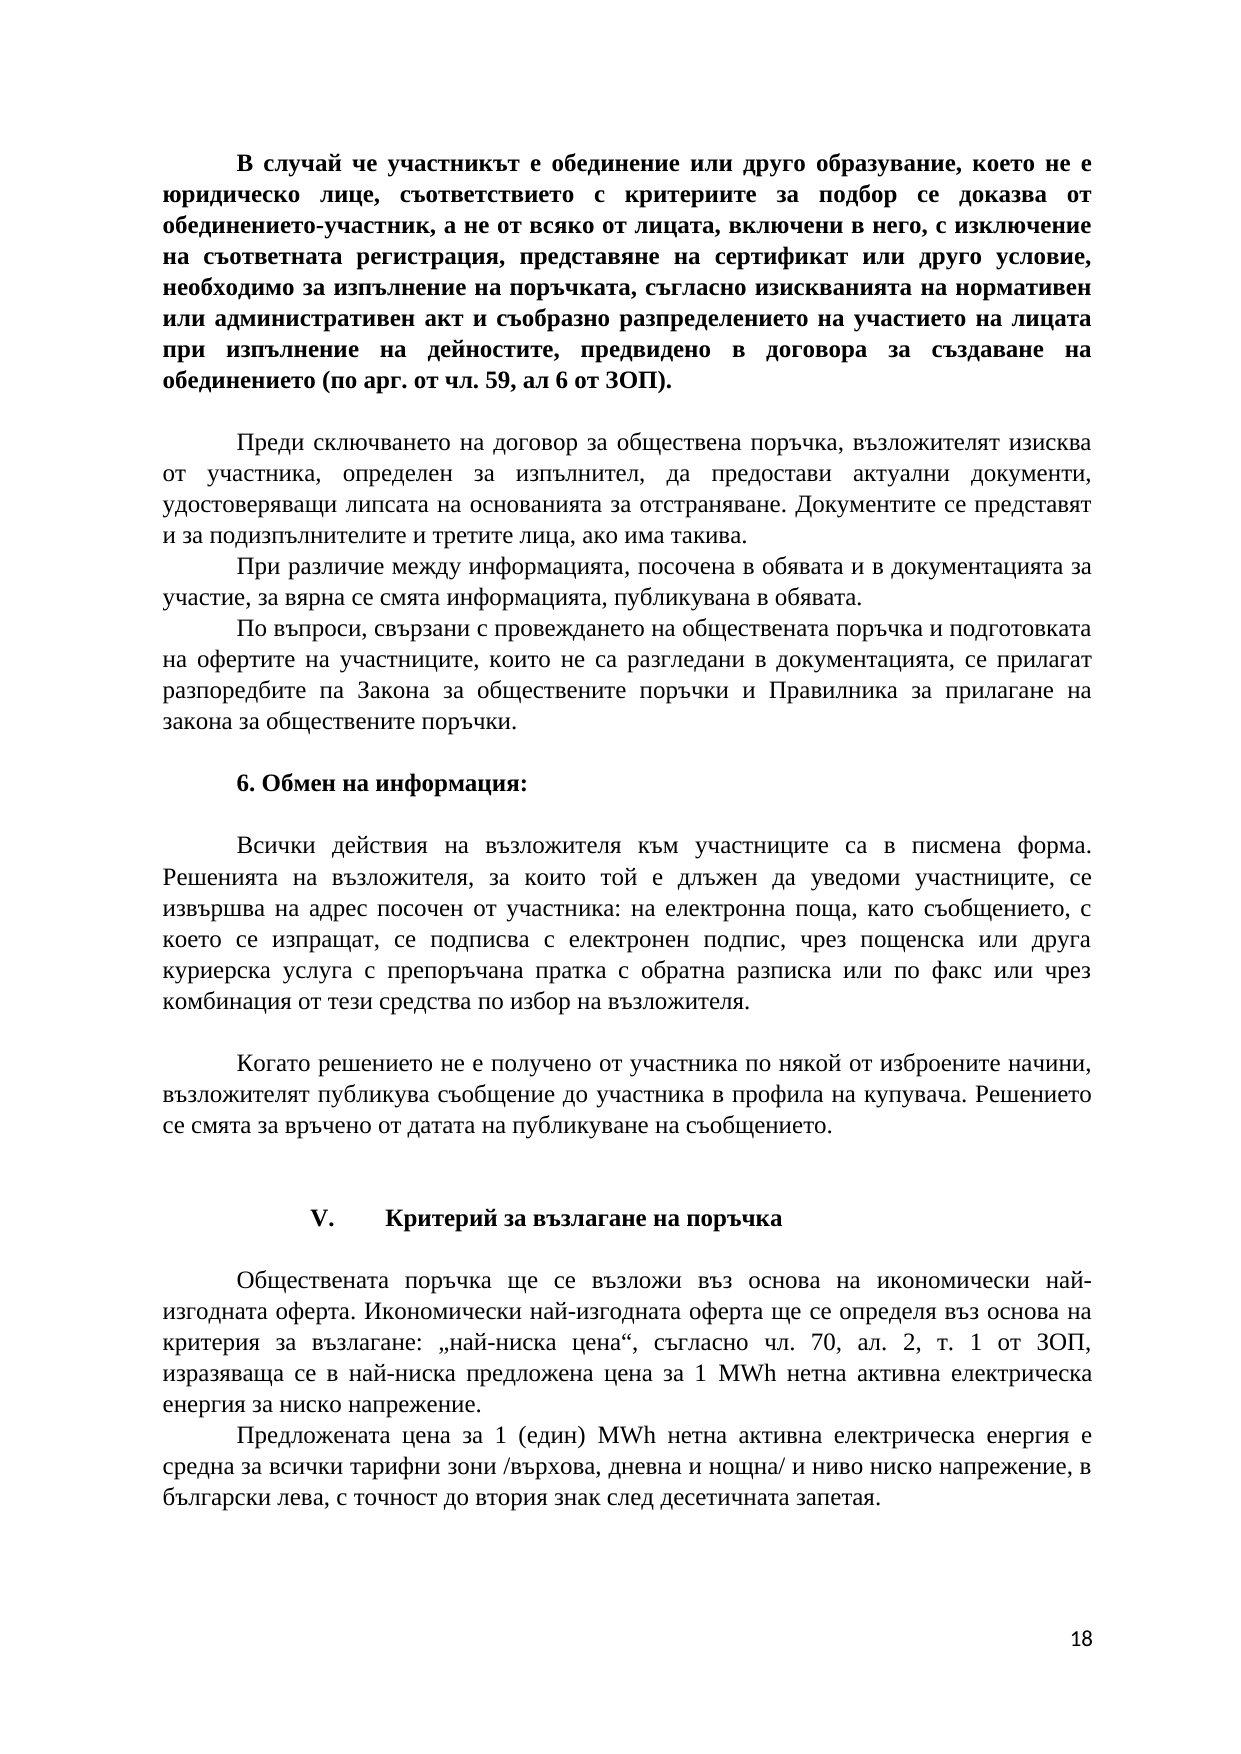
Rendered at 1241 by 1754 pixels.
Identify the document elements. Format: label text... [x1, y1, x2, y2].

text Предложената цена за 1 (един) MWh нетна активна електрическа енергия е средна за всички тарифни зони /върхова, дневна и нощна/ и ниво ниско напрежение, в български лева, с точност до втория знак след десетичната запетая. [162, 1420, 1093, 1511]
text Когато решението не е получено от участника по някой от изброените начини, възложителят публикува съобщение до участника в профила на купувача. Решението се смята за връчено от датата на публикуване на съобщението. [162, 1048, 1093, 1139]
text Всички действия на възложителя към участниците са в писмена форма. Решенията на възложителя, за които той е длъжен да уведоми участниците, се извършва на адрес посочен от участника: на електронна поща, като съобщението, с което се изпращат, се подписва с електронен подпис, чрез пощенска или друга куриерска услуга с препоръчана пратка с обратна разписка или по факс или чрез комбинация от тези средства по избор на възложителя. [162, 831, 1093, 1014]
text При различие между информацията, посочена в обявата и в документацията за участие, за вярна се смята информацията, публикувана в обявата. [162, 551, 1093, 611]
text Преди сключването на договор за обществена поръчка, възложителят изисква от участника, определен за изпълнител, да предостави актуални документи, удостоверяващи липсата на основанията за отстраняване. Документите се представят и за подизпълнителите и третите лица, ако има такива. [162, 427, 1093, 549]
text 6. Обмен на информация: [162, 768, 1093, 797]
text По въпроси, свързани с провеждането на обществената поръчка и подготовката на офертите на участниците, които не са разгледани в документацията, се прилагат разпоредбите па Закона за обществените поръчки и Правилника за прилагане на закона за обществените поръчки. [162, 613, 1093, 735]
text Обществената поръчка ще се възложи въз основа на икономически най-изгодната оферта. Икономически най-изгодната оферта ще се определя въз основа на критерия за възлагане: „най-ниска цена“, съгласно чл. 70, ал. 2, т. 1 от ЗОП, изразяваща се в най-ниска предложена цена за 1 MWh нетна активна електрическа енергия за ниско напрежение. [162, 1265, 1093, 1418]
text В случай че участникът е обединение или друго образувание, което не е юридическо лице, съответствието с критериите за подбор се доказва от обединението-участник, а не от всяко от лицата, включени в него, с изключение на съответната регистрация, представяне на сертификат или друго условие, необходимо за изпълнение на поръчката, съгласно изискванията на нормативен или административен акт и съобразно разпределението на участието на лицата при изпълнение на дейностите, предвидено в договора за създаване на обединението (по арг. от чл. 59, ал 6 от ЗОП). [162, 148, 1093, 394]
list Критерий за възлагане на поръчка [310, 1203, 1093, 1232]
